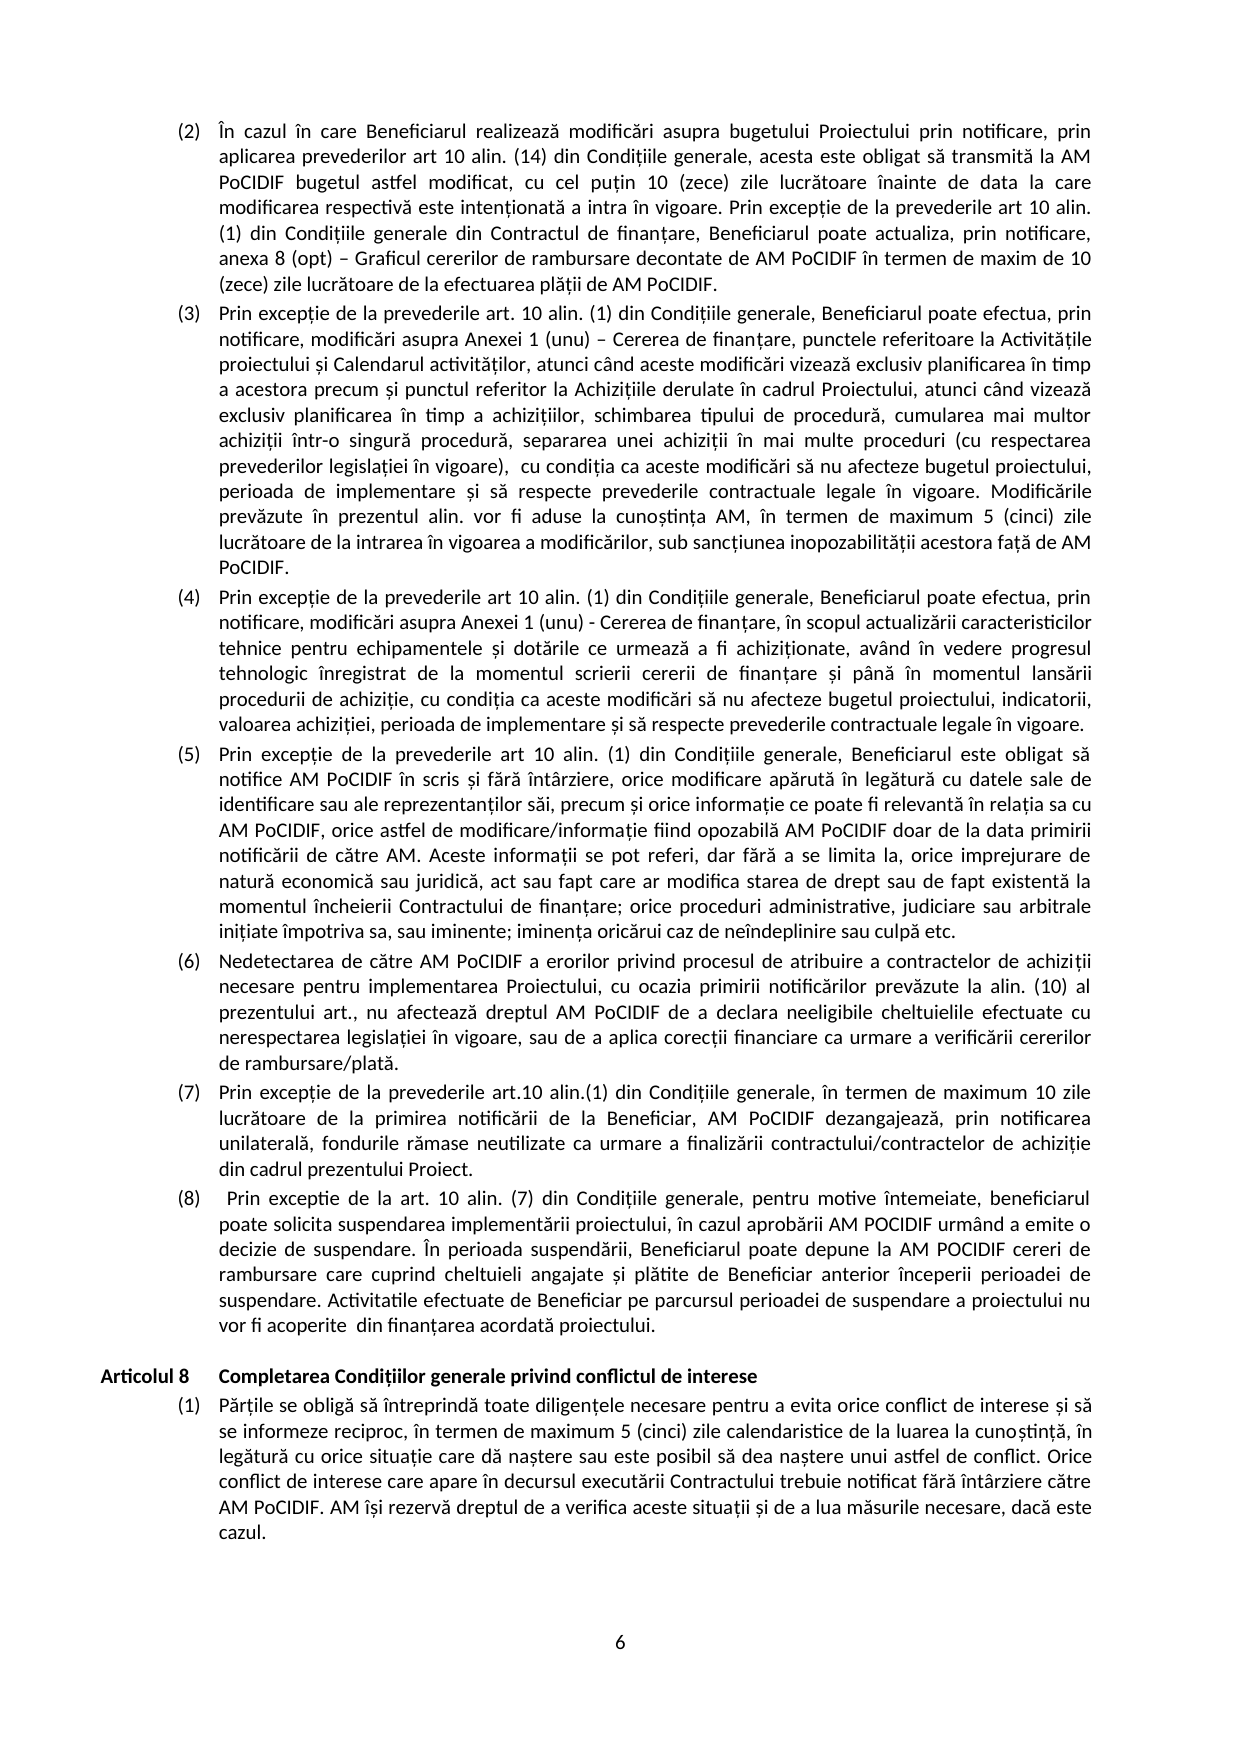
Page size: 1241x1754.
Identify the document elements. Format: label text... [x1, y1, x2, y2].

text Nedetectarea de către AM PoCIDIF a erorilor privind procesul de atribuire a contractelor de achiziţii necesare pentru implementarea Proiectului, cu ocazia primirii notificărilor prevăzute la alin. (10) al prezentului art., nu afectează dreptul AM PoCIDIF de a declara neeligibile cheltuielile efectuate cu nerespectarea legislaţiei în vigoare, sau de a aplica corecţii financiare ca urmare a verificării cererilor de rambursare/plată. [177, 948, 1093, 1075]
text Prin excepţie de la prevederile art.10 alin.(1) din Condițiile generale, în termen de maximum 10 zile lucrătoare de la primirea notificării de la Beneficiar, AM PoCIDIF dezangajează, prin notificarea unilaterală, fondurile rămase neutilizate ca urmare a finalizării contractului/contractelor de achiziție din cadrul prezentului Proiect. [177, 1079, 1093, 1181]
text Completarea Condițiilor generale privind conflictul de interese [100, 1363, 1093, 1388]
text Prin exceptie de la art. 10 alin. (7) din Condițiile generale, pentru motive întemeiate, beneficiarul poate solicita suspendarea implementării proiectului, în cazul aprobării AM POCIDIF urmând a emite o decizie de suspendare. În perioada suspendării, Beneficiarul poate depune la AM POCIDIF cereri de rambursare care cuprind cheltuieli angajate și plătite de Beneficiar anterior începerii perioadei de suspendare. Activitatile efectuate de Beneficiar pe parcursul perioadei de suspendare a proiectului nu vor fi acoperite din finanțarea acordată proiectului. [177, 1185, 1093, 1338]
text Părţile se obligă să întreprindă toate diligenţele necesare pentru a evita orice conflict de interese şi să se informeze reciproc, în termen de maximum 5 (cinci) zile calendaristice de la luarea la cunoştinţă, în legătură cu orice situaţie care dă naştere sau este posibil să dea naştere unui astfel de conflict. Orice conflict de interese care apare în decursul executării Contractului trebuie notificat fără întârziere către AM PoCIDIF. AM îşi rezervă dreptul de a verifica aceste situaţii şi de a lua măsurile necesare, dacă este cazul. [177, 1392, 1093, 1545]
text În cazul în care Beneficiarul realizează modificări asupra bugetului Proiectului prin notificare, prin aplicarea prevederilor art 10 alin. (14) din Condițiile generale, acesta este obligat să transmită la AM PoCIDIF bugetul astfel modificat, cu cel puţin 10 (zece) zile lucrătoare înainte de data la care modificarea respectivă este intenţionată a intra în vigoare. Prin excepţie de la prevederile art 10 alin. (1) din Condițiile generale din Contractul de finanţare, Beneficiarul poate actualiza, prin notificare, anexa 8 (opt) – Graficul cererilor de rambursare decontate de AM PoCIDIF în termen de maxim de 10 (zece) zile lucrătoare de la efectuarea plății de AM PoCIDIF. [177, 118, 1093, 296]
text Prin excepţie de la prevederile art 10 alin. (1) din Condițiile generale, Beneficiarul poate efectua, prin notificare, modificări asupra Anexei 1 (unu) - Cererea de finanţare, în scopul actualizării caracteristicilor tehnice pentru echipamentele şi dotările ce urmează a fi achiziţionate, având în vedere progresul tehnologic înregistrat de la momentul scrierii cererii de finanţare şi până în momentul lansării procedurii de achiziţie, cu condiţia ca aceste modificări să nu afecteze bugetul proiectului, indicatorii, valoarea achiziţiei, perioada de implementare şi să respecte prevederile contractuale legale în vigoare. [177, 584, 1093, 737]
text Prin excepţie de la prevederile art. 10 alin. (1) din Condițiile generale, Beneficiarul poate efectua, prin notificare, modificări asupra Anexei 1 (unu) – Cererea de finanţare, punctele referitoare la Activităţile proiectului şi Calendarul activităţilor, atunci când aceste modificări vizează exclusiv planificarea în timp a acestora precum şi punctul referitor la Achiziţiile derulate în cadrul Proiectului, atunci când vizează exclusiv planificarea în timp a achiziţiilor, schimbarea tipului de procedură, cumularea mai multor achiziţii într-o singură procedură, separarea unei achiziţii în mai multe proceduri (cu respectarea prevederilor legislației în vigoare), cu condiţia ca aceste modificări să nu afecteze bugetul proiectului, perioada de implementare şi să respecte prevederile contractuale legale în vigoare. Modificările prevăzute în prezentul alin. vor fi aduse la cunoştinţa AM, în termen de maximum 5 (cinci) zile lucrătoare de la intrarea în vigoarea a modificărilor, sub sancţiunea inopozabilităţii acestora faţă de AM PoCIDIF. [177, 300, 1093, 580]
text Prin excepţie de la prevederile art 10 alin. (1) din Condițiile generale, Beneficiarul este obligat să notifice AM PoCIDIF în scris şi fără întârziere, orice modificare apărută în legătură cu datele sale de identificare sau ale reprezentanţilor săi, precum şi orice informaţie ce poate fi relevantă în relaţia sa cu AM PoCIDIF, orice astfel de modificare/informaţie fiind opozabilă AM PoCIDIF doar de la data primirii notificării de către AM. Aceste informaţii se pot referi, dar fără a se limita la, orice imprejurare de natură economică sau juridică, act sau fapt care ar modifica starea de drept sau de fapt existentă la momentul încheierii Contractului de finanţare; orice proceduri administrative, judiciare sau arbitrale iniţiate împotriva sa, sau iminente; iminenţa oricărui caz de neîndeplinire sau culpă etc. [177, 741, 1093, 944]
